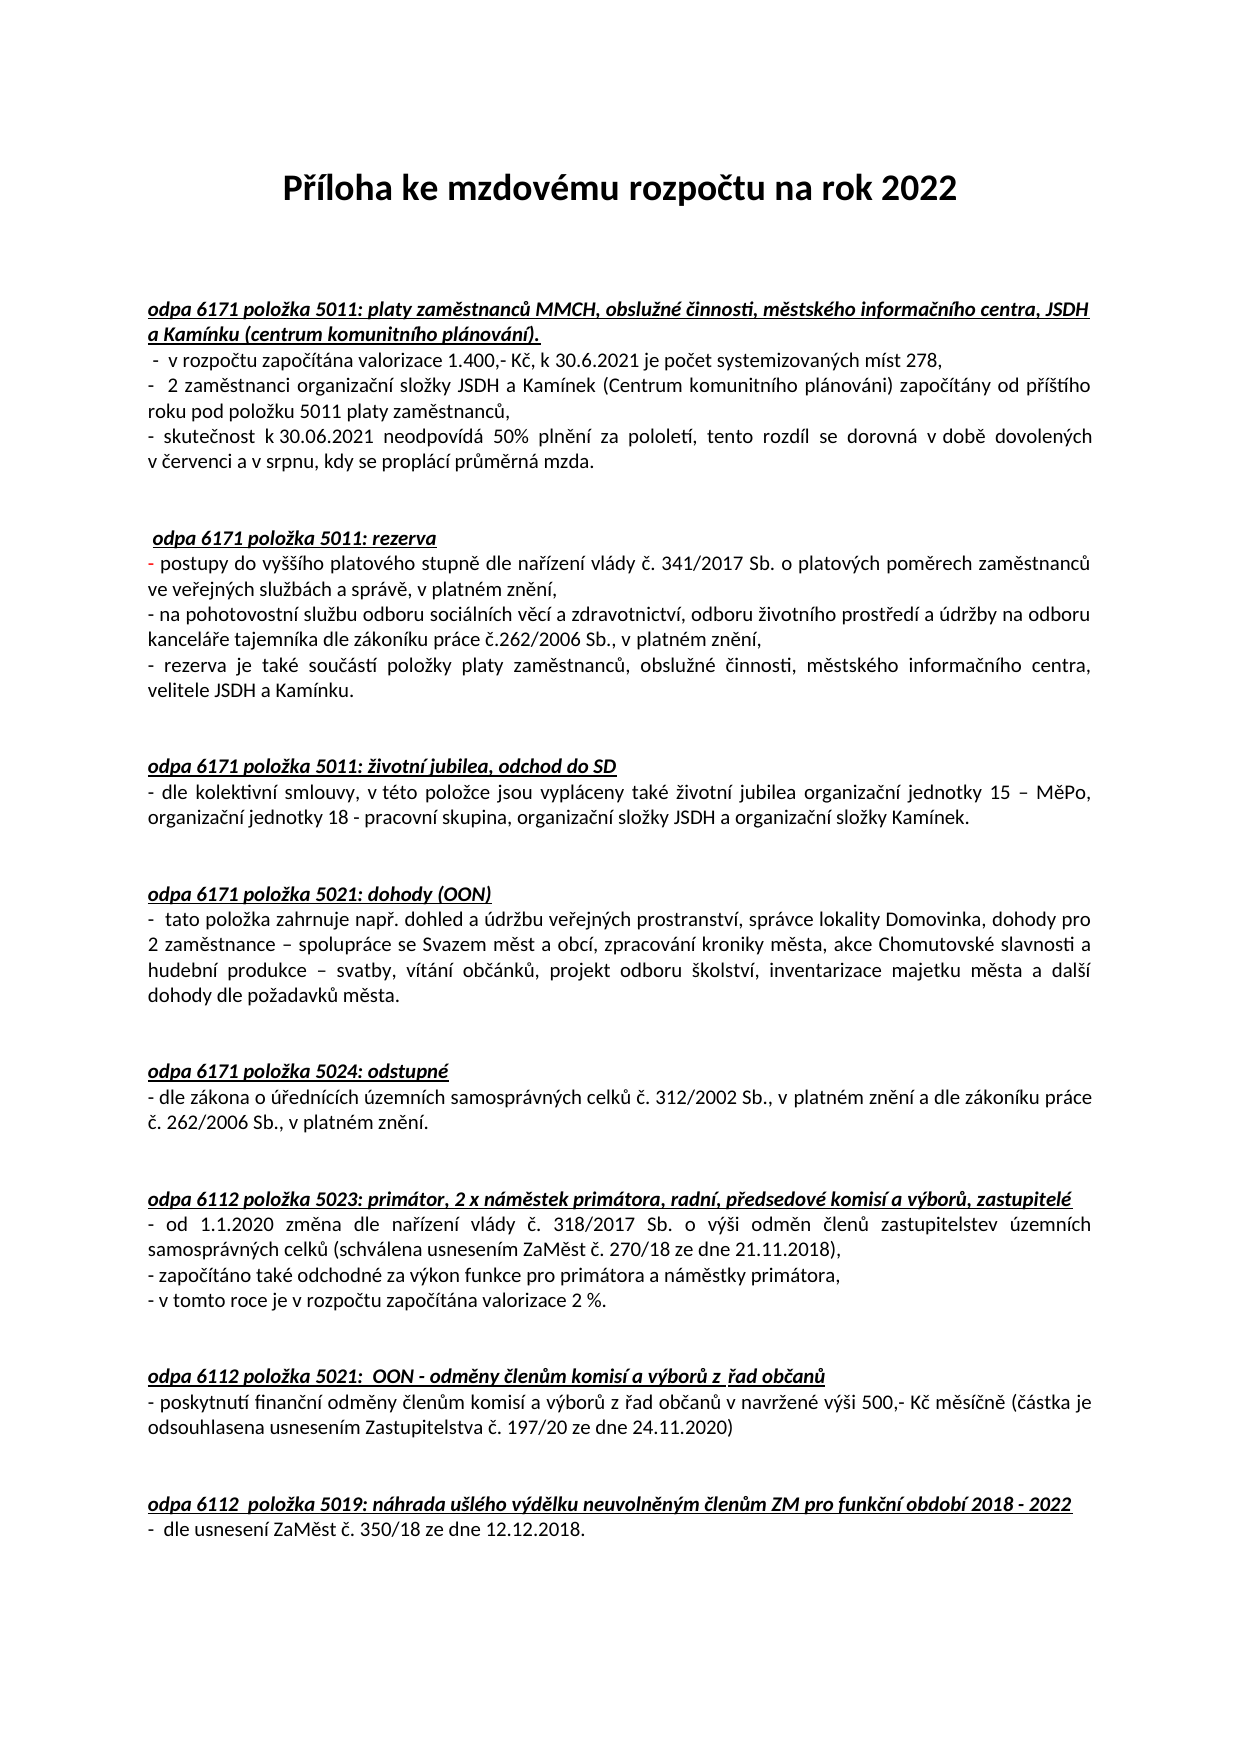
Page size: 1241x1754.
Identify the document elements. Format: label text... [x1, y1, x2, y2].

text odpa 6171 položka 5021: dohody (OON) [148, 881, 1093, 906]
text - skutečnost k 30.06.2021 neodpovídá 50% plnění za pololetí, tento rozdíl se dorovná v době dovolených v červenci a v srpnu, kdy se proplácí průměrná mzda. [148, 423, 1093, 474]
text odpa 6112 položka 5023: primátor, 2 x náměstek primátora, radní, předsedové komisí a výborů, zastupitelé [148, 1186, 1093, 1211]
text - dle usnesení ZaMěst č. 350/18 ze dne 12.12.2018. [148, 1516, 1093, 1542]
text odpa 6171 položka 5011: rezerva [148, 525, 1093, 550]
text - dle zákona o úřednících územních samosprávných celků č. 312/2002 Sb., v platném znění a dle zákoníku práce č. 262/2006 Sb., v platném znění. [148, 1084, 1093, 1135]
text - postupy do vyššího platového stupně dle nařízení vlády č. 341/2017 Sb. o platových poměrech zaměstnanců ve veřejných službách a správě, v platném znění, [148, 550, 1093, 601]
text odpa 6171 položka 5011: životní jubilea, odchod do SD [148, 754, 1093, 779]
text odpa 6112 položka 5021: OON - odměny členům komisí a výborů z řad občanů [148, 1364, 1093, 1389]
text - dle kolektivní smlouvy, v této položce jsou vypláceny také životní jubilea organizační jednotky 15 – MěPo, organizační jednotky 18 - pracovní skupina, organizační složky JSDH a organizační složky Kamínek. [148, 779, 1093, 830]
text odpa 6171 položka 5011: platy zaměstnanců MMCH, obslužné činnosti, městského informačního centra, JSDH a Kamínku (centrum komunitního plánování). [148, 296, 1093, 347]
text - od 1.1.2020 změna dle nařízení vlády č. 318/2017 Sb. o výši odměn členů zastupitelstev územních samosprávných celků (schválena usnesením ZaMěst č. 270/18 ze dne 21.11.2018), [148, 1211, 1093, 1262]
text Příloha ke mzdovému rozpočtu na rok 2022 [148, 164, 1093, 210]
text odpa 6171 položka 5024: odstupné [148, 1059, 1093, 1084]
text - rezerva je také součástí položky platy zaměstnanců, obslužné činnosti, městského informačního centra, velitele JSDH a Kamínku. [148, 652, 1093, 703]
text - 2 zaměstnanci organizační složky JSDH a Kamínek (Centrum komunitního plánováni) započítány od příštího roku pod položku 5011 platy zaměstnanců, [148, 372, 1093, 423]
text - v rozpočtu započítána valorizace 1.400,- Kč, k 30.6.2021 je počet systemizovaných míst 278, [148, 347, 1093, 372]
text - započítáno také odchodné za výkon funkce pro primátora a náměstky primátora, [148, 1262, 1093, 1287]
text - v tomto roce je v rozpočtu započítána valorizace 2 %. [148, 1287, 1093, 1313]
text - poskytnutí finanční odměny členům komisí a výborů z řad občanů v navržené výši 500,- Kč měsíčně (částka je odsouhlasena usnesením Zastupitelstva č. 197/20 ze dne 24.11.2020) [148, 1389, 1093, 1440]
text - tato položka zahrnuje např. dohled a údržbu veřejných prostranství, správce lokality Domovinka, dohody pro 2 zaměstnance – spolupráce se Svazem měst a obcí, zpracování kroniky města, akce Chomutovské slavnosti a hudební produkce – svatby, vítání občánků, projekt odboru školství, inventarizace majetku města a další dohody dle požadavků města. [148, 906, 1093, 1008]
text odpa 6112 položka 5019: náhrada ušlého výdělku neuvolněným členům ZM pro funkční období 2018 - 2022 [148, 1491, 1093, 1516]
text - na pohotovostní službu odboru sociálních věcí a zdravotnictví, odboru životního prostředí a údržby na odboru kanceláře tajemníka dle zákoníku práce č.262/2006 Sb., v platném znění, [148, 601, 1093, 652]
